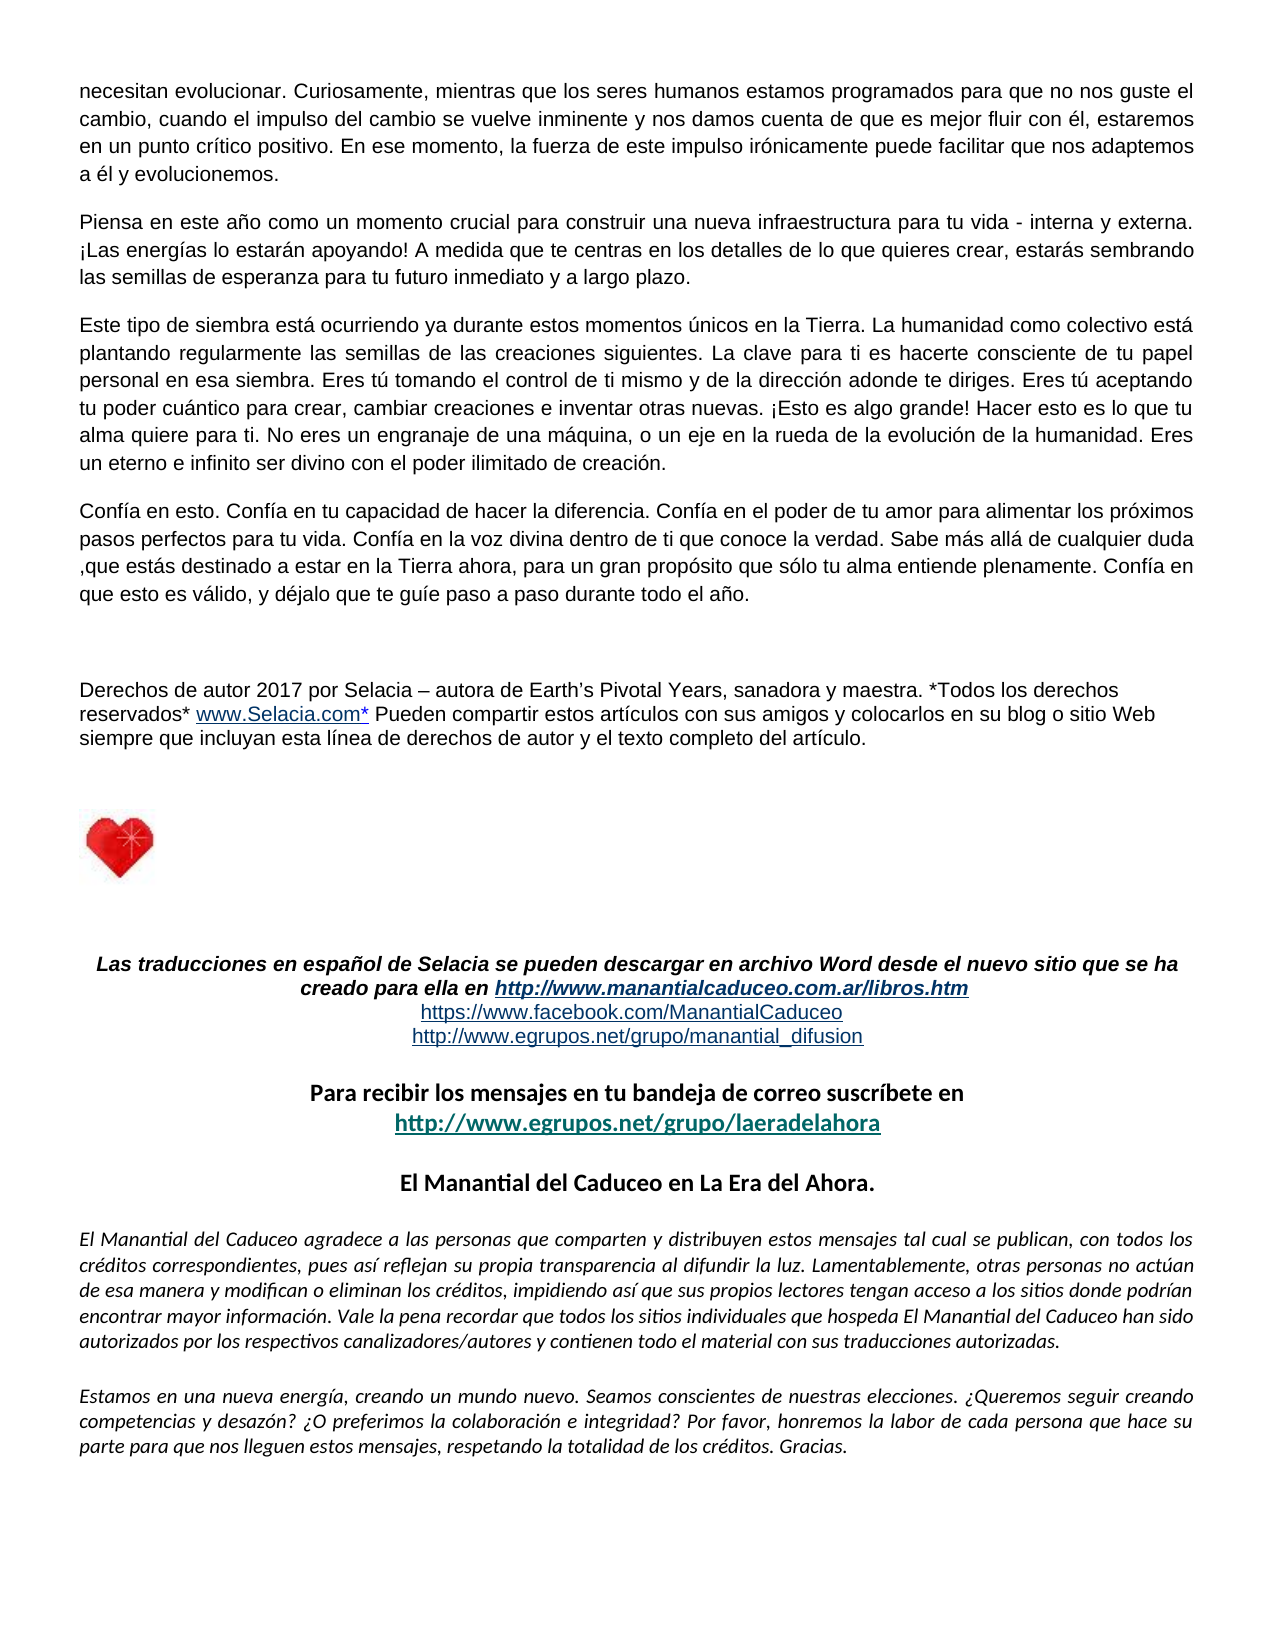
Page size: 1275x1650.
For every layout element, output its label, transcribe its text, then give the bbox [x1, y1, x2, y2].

text El Manantial del Caduceo agradece a las personas que comparten y distribuyen estos mensajes tal cual se publican, con todos los créditos correspondientes, pues así reflejan su propia transparencia al difundir la luz. Lamentablemente, otras personas no actúan de esa manera y modifican o eliminan los créditos, impidiendo así que sus propios lectores tengan acceso a los sitios donde podrían encontrar mayor información. Vale la pena recordar que todos los sitios individuales que hospeda El Manantial del Caduceo han sido autorizados por los respectivos canalizadores/autores y contienen todo el material con sus traducciones autorizadas. [79, 1227, 1196, 1354]
text Este tipo de siembra está ocurriendo ya durante estos momentos únicos en la Tierra. La humanidad como colectivo está plantando regularmente las semillas de las creaciones siguientes. La clave para ti es hacerte consciente de tu papel personal en esa siembra. Eres tú tomando el control de ti mismo y de la dirección adonde te diriges. Eres tú aceptando tu poder cuántico para crear, cambiar creaciones e inventar otras nuevas. ¡Esto es algo grande! Hacer esto es lo que tu alma quiere para ti. No eres un engranaje de una máquina, o un eje en la rueda de la evolución de la humanidad. Eres un eterno e infinito ser divino con el poder ilimitado de creación. [79, 313, 1196, 475]
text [79, 79, 1196, 186]
text Para recibir los mensajes en tu bandeja de correo suscríbete en http://www.egrupos.net/grupo/laeradelahora [79, 1077, 1196, 1138]
text Derechos de autor 2017 por Selacia – autora de Earth’s Pivotal Years, sanadora y maestra. *Todos los derechos reservados* www.Selacia.com* Pueden compartir estos artículos con sus amigos y colocarlos en su blog o sitio Web siempre que incluyan esta línea de derechos de autor y el texto completo del artículo. [79, 678, 1196, 750]
text Estamos en una nueva energía, creando un mundo nuevo. Seamos conscientes de nuestras elecciones. ¿Queremos seguir creando competencias y desazón? ¿O preferimos la colaboración e integridad? Por favor, honremos la labor de cada persona que hace su parte para que nos lleguen estos mensajes, respetando la totalidad de los créditos. Gracias. [79, 1383, 1196, 1459]
text Las traducciones en español de Selacia se pueden descargar en archivo Word desde el nuevo sitio que se ha creado para ella en http://www.manantialcaduceo.com.ar/libros.htm https://www.facebook.com/ManantialCaduceo http://www.egrupos.net/grupo/manantial_difusion [79, 952, 1196, 1048]
picture [79, 809, 166, 892]
text El Manantial del Caduceo en La Era del Ahora. [79, 1167, 1196, 1197]
text Piensa en este año como un momento crucial para construir una nueva infraestructura para tu vida - interna y externa. ¡Las energías lo estarán apoyando! A medida que te centras en los detalles de lo que quieres crear, estarás sembrando las semillas de esperanza para tu futuro inmediato y a largo plazo. [79, 210, 1196, 289]
text Confía en esto. Confía en tu capacidad de hacer la diferencia. Confía en el poder de tu amor para alimentar los próximos pasos perfectos para tu vida. Confía en la voz divina dentro de ti que conoce la verdad. Sabe más allá de cualquier duda ,que estás destinado a estar en la Tierra ahora, para un gran propósito que sólo tu alma entiende plenamente. Confía en que esto es válido, y déjalo que te guíe paso a paso durante todo el año. [79, 499, 1196, 606]
